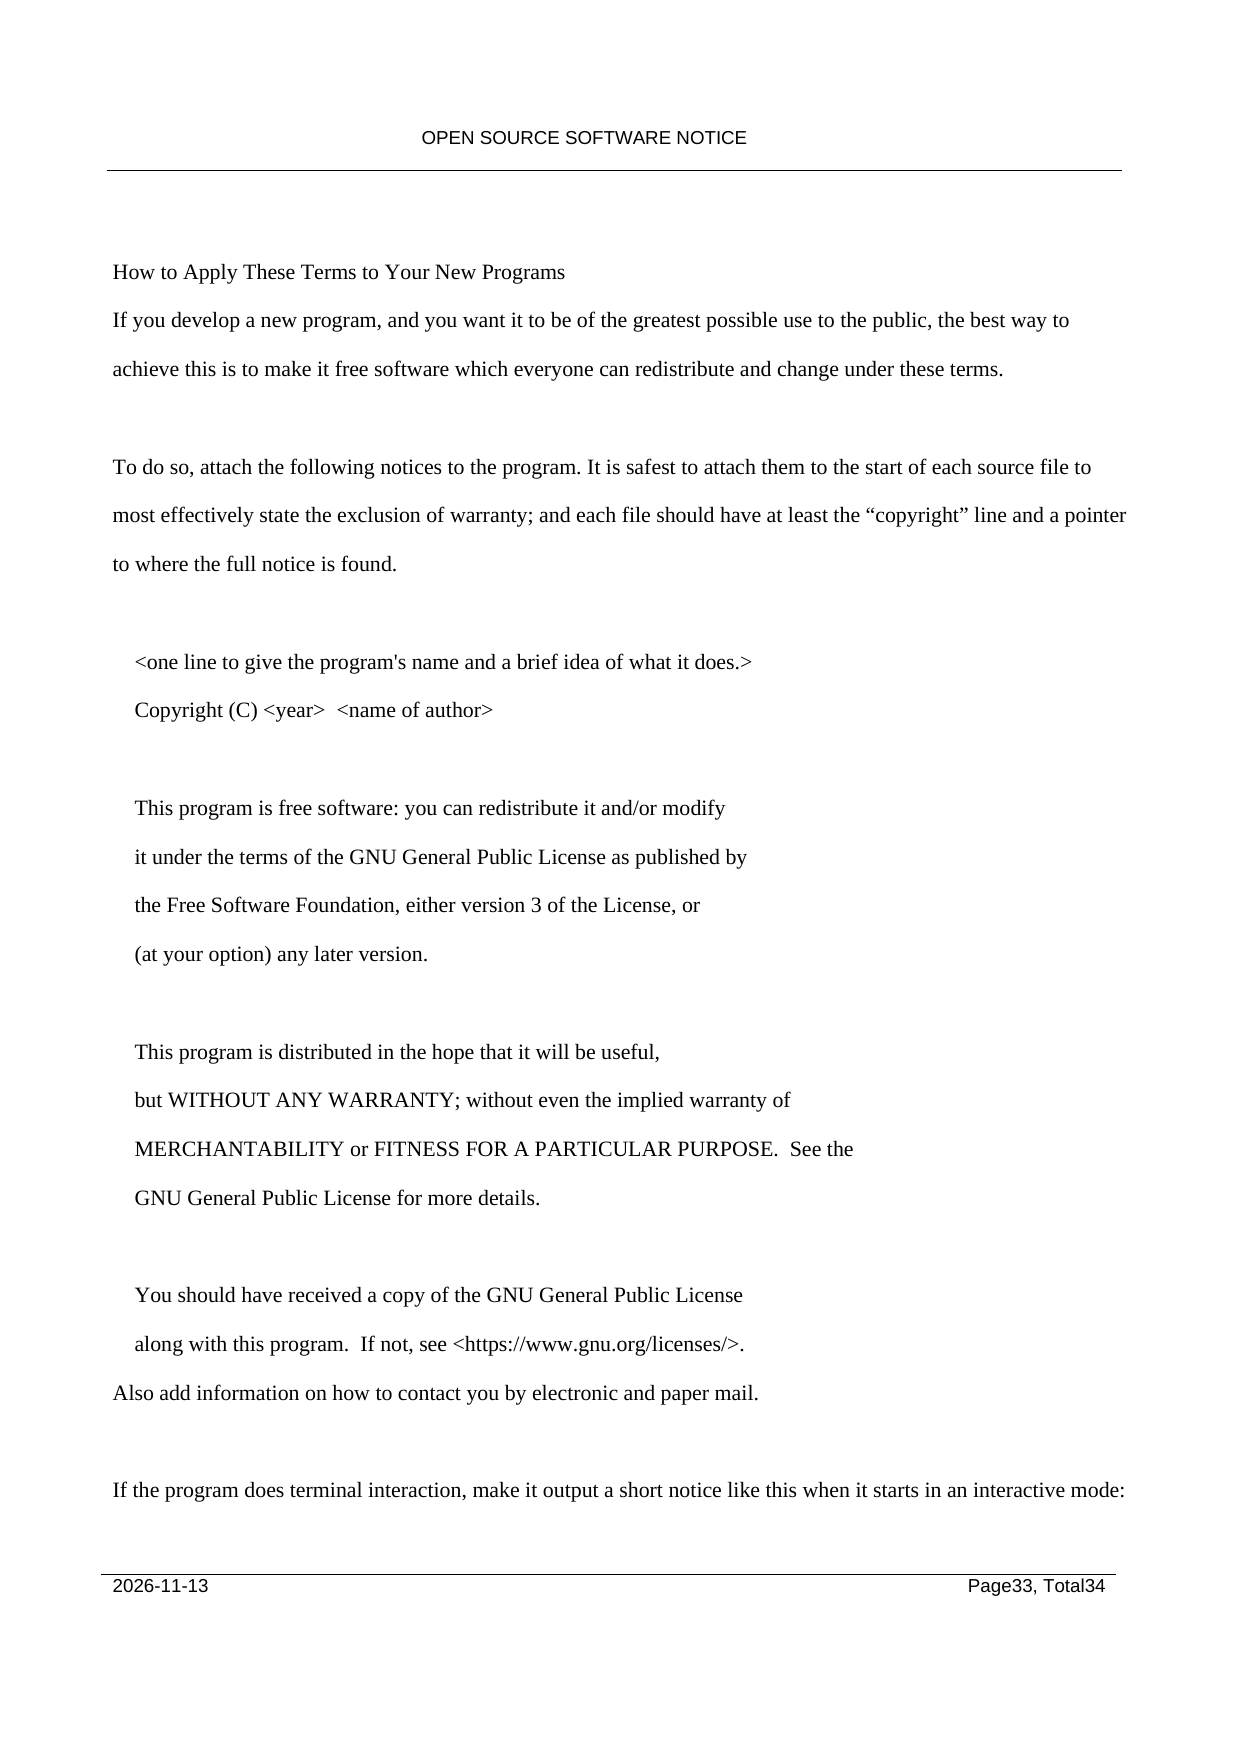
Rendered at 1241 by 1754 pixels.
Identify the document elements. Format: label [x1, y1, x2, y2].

text [112, 206, 1128, 1506]
